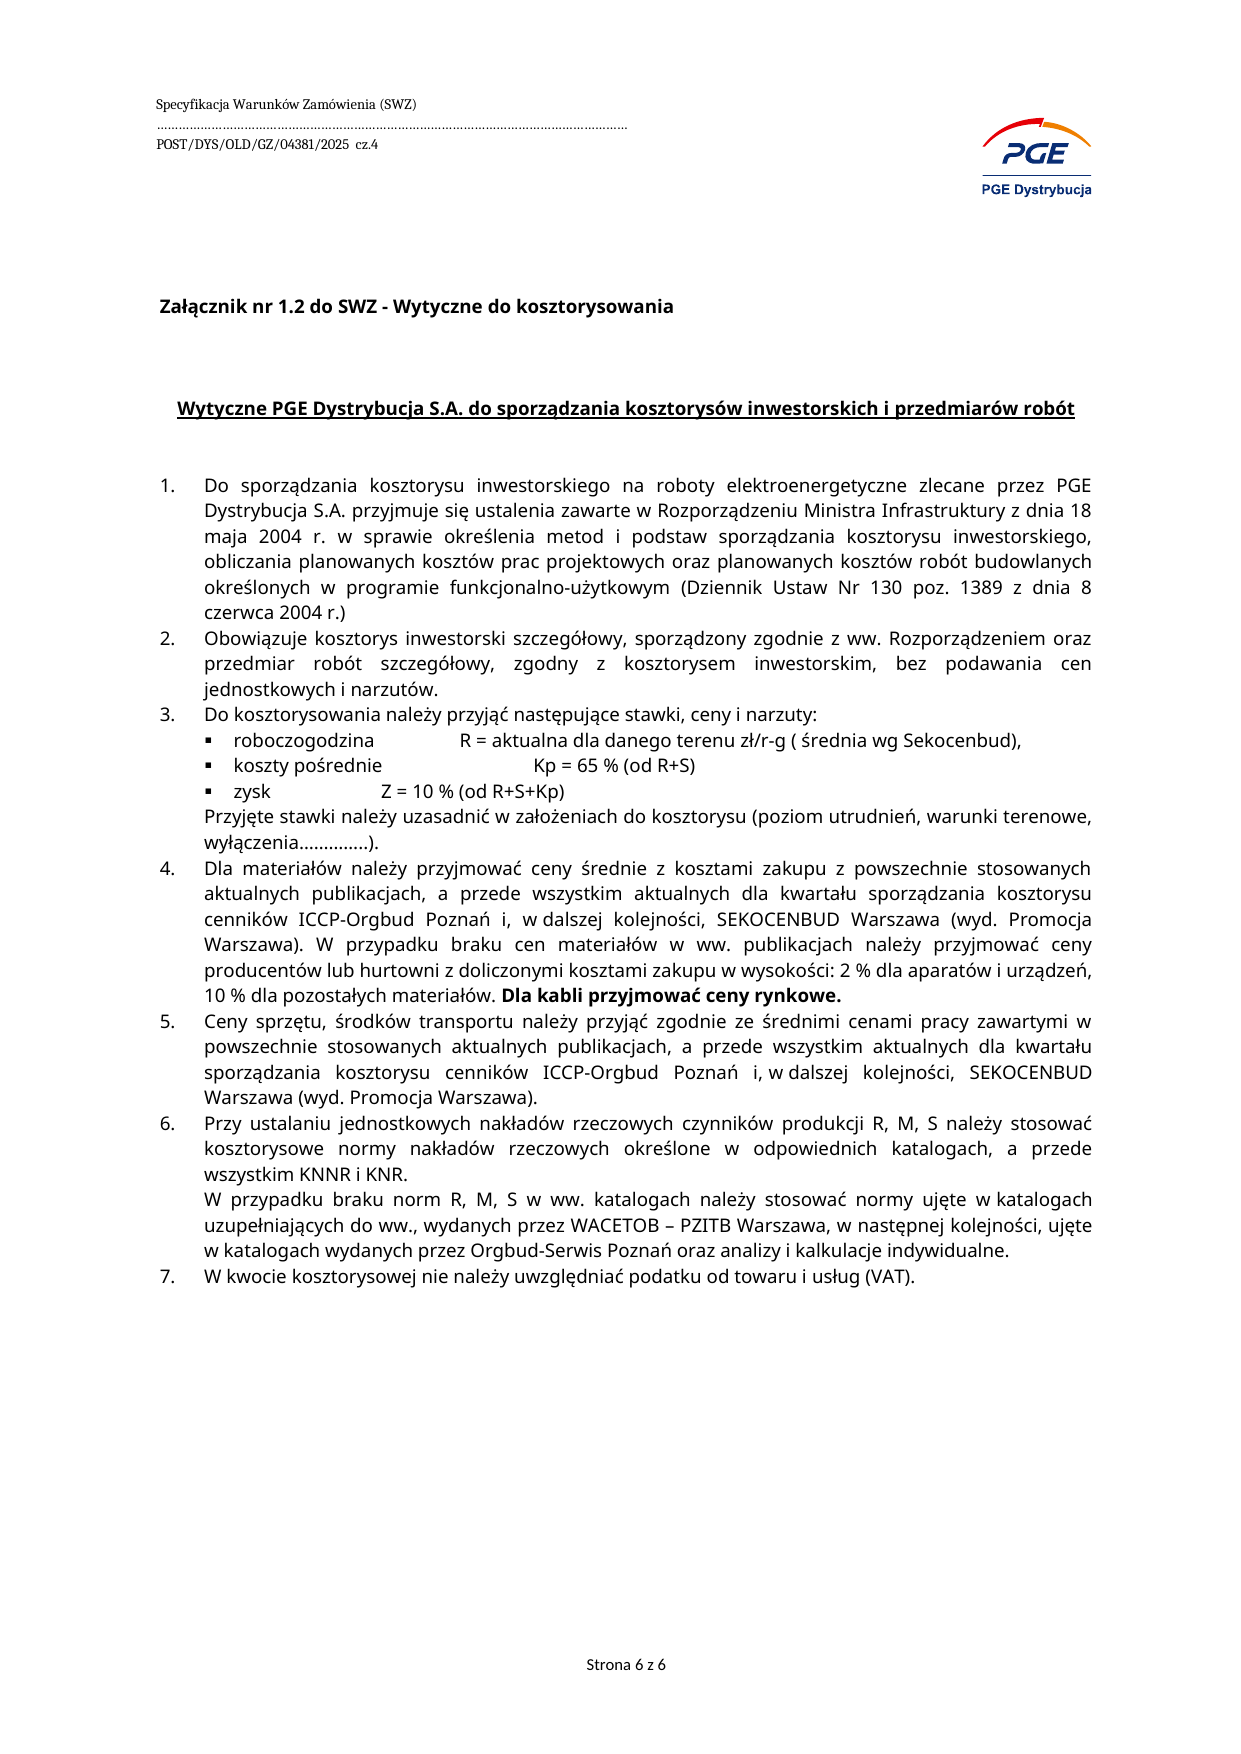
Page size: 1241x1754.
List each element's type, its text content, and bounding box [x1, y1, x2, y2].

text W przypadku braku norm R, M, S w ww. katalogach należy stosować normy ujęte w katalogach uzupełniających do ww., wydanych przez WACETOB – PZITB Warszawa, w następnej kolejności, ujęte w katalogach wydanych przez Orgbud-Serwis Poznań oraz analizy i kalkulacje indywidualne. [204, 1187, 1093, 1263]
list Dla materiałów należy przyjmować ceny średnie z kosztami zakupu z powszechnie stosowanych aktualnych publikacjach, a przede wszystkim aktualnych dla kwartału sporządzania kosztorysu cenników ICCP-Orgbud Poznań i, w dalszej kolejności, SEKOCENBUD Warszawa (wyd. Promocja Warszawa). W przypadku braku cen materiałów w ww. publikacjach należy przyjmować ceny producentów lub hurtowni z doliczonymi kosztami zakupu w wysokości: 2 % dla aparatów i urządzeń, 10 % dla pozostałych materiałów. Dla kabli przyjmować ceny rynkowe. [159, 855, 1093, 1008]
text Załącznik nr 1.2 do SWZ - Wytyczne do kosztorysowania [159, 293, 1093, 319]
list W kwocie kosztorysowej nie należy uwzględniać podatku od towaru i usług (VAT). [159, 1263, 1093, 1289]
list zysk Z = 10 % (od R+S+Kp) [204, 778, 1093, 804]
list roboczogodzina R = aktualna dla danego terenu zł/r-g ( średnia wg Sekocenbud), [204, 727, 1093, 753]
list Do sporządzania kosztorysu inwestorskiego na roboty elektroenergetyczne zlecane przez PGE Dystrybucja S.A. przyjmuje się ustalenia zawarte w Rozporządzeniu Ministra Infrastruktury z dnia 18 maja 2004 r. w sprawie określenia metod i podstaw sporządzania kosztorysu inwestorskiego, obliczania planowanych kosztów prac projektowych oraz planowanych kosztów robót budowlanych określonych w programie funkcjonalno-użytkowym (Dziennik Ustaw Nr 130 poz. 1389 z dnia 8 czerwca 2004 r.) [159, 472, 1093, 625]
text Wytyczne PGE Dystrybucja S.A. do sporządzania kosztorysów inwestorskich i przedmiarów robót [159, 395, 1093, 421]
list koszty pośrednie Kp = 65 % (od R+S) [204, 753, 1093, 778]
list Obowiązuje kosztorys inwestorski szczegółowy, sporządzony zgodnie z ww. Rozporządzeniem oraz przedmiar robót szczegółowy, zgodny z kosztorysem inwestorskim, bez podawania cen jednostkowych i narzutów. [159, 625, 1093, 702]
list Do kosztorysowania należy przyjąć następujące stawki, ceny i narzuty: [159, 702, 1093, 727]
text Przyjęte stawki należy uzasadnić w założeniach do kosztorysu (poziom utrudnień, warunki terenowe, wyłączenia…………..). [204, 804, 1093, 855]
list Ceny sprzętu, środków transportu należy przyjąć zgodnie ze średnimi cenami pracy zawartymi w powszechnie stosowanych aktualnych publikacjach, a przede wszystkim aktualnych dla kwartału sporządzania kosztorysu cenników ICCP-Orgbud Poznań i, w dalszej kolejności, SEKOCENBUD Warszawa (wyd. Promocja Warszawa). [159, 1008, 1093, 1110]
list Przy ustalaniu jednostkowych nakładów rzeczowych czynników produkcji R, M, S należy stosować kosztorysowe normy nakładów rzeczowych określone w odpowiednich katalogach, a przede wszystkim KNNR i KNR. [159, 1110, 1093, 1187]
